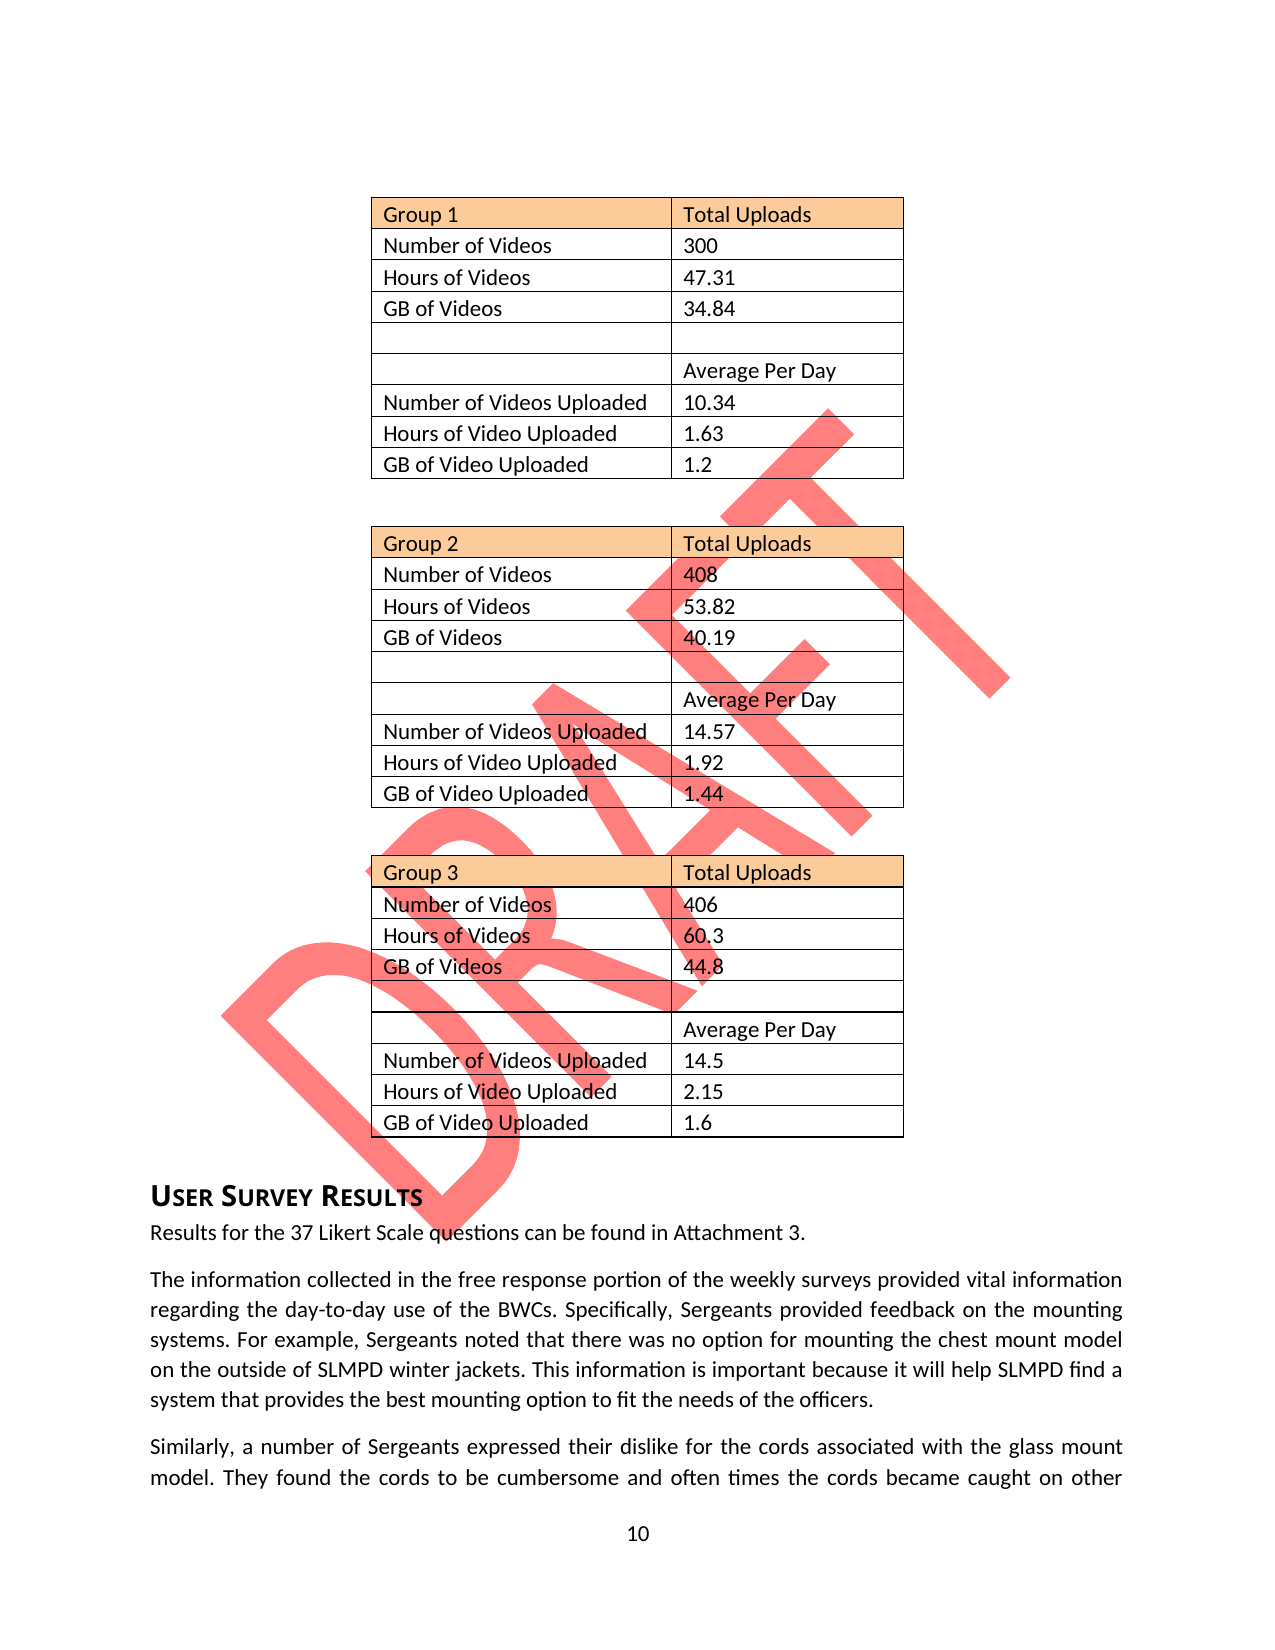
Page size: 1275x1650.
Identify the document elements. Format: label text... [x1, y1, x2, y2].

table_cell [672, 981, 903, 1011]
table_cell 2.15 [672, 1075, 903, 1105]
table_cell 40.19 [672, 621, 903, 651]
table_cell 1.63 [672, 417, 903, 447]
table_cell GB of Videos [372, 950, 671, 980]
table_cell 1.6 [672, 1106, 903, 1136]
table_cell Average Per Day [672, 1013, 903, 1043]
table_cell Number of Videos [372, 558, 671, 588]
table_cell Average Per Day [672, 354, 903, 384]
table_cell GB of Videos [372, 292, 671, 322]
table_cell [372, 652, 671, 682]
table_cell 1.44 [672, 777, 903, 807]
table_cell GB of Video Uploaded [372, 777, 671, 807]
table_header Group 1 [372, 198, 671, 228]
table_cell [372, 323, 671, 353]
table_cell 44.8 [672, 950, 903, 980]
table_cell 1.92 [672, 746, 903, 776]
table_cell Hours of Video Uploaded [372, 1075, 671, 1105]
table_header Total Uploads [672, 198, 903, 228]
table_cell Hours of Video Uploaded [372, 746, 671, 776]
table_header Total Uploads [672, 856, 903, 886]
table_cell 34.84 [672, 292, 903, 322]
table_header Group 3 [372, 856, 671, 886]
table_cell [672, 323, 903, 353]
table_cell [372, 354, 671, 384]
table_cell 47.31 [672, 260, 903, 291]
table_cell Number of Videos Uploaded [372, 715, 671, 745]
table_cell Number of Videos Uploaded [372, 1044, 671, 1074]
table_cell GB of Video Uploaded [372, 448, 671, 478]
table_cell 408 [672, 558, 903, 588]
table_cell Number of Videos [372, 229, 671, 259]
table_cell Number of Videos [372, 888, 671, 918]
table_cell 10.34 [672, 385, 903, 416]
table_header Total Uploads [672, 527, 903, 557]
table_cell Hours of Videos [372, 590, 671, 620]
table_cell Number of Videos Uploaded [372, 385, 671, 416]
table_cell GB of Video Uploaded [372, 1106, 671, 1136]
table_cell 406 [672, 888, 903, 918]
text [150, 1432, 1125, 1491]
table_cell Hours of Videos [372, 919, 671, 949]
table_cell 14.57 [672, 715, 903, 745]
table_header Group 2 [372, 527, 671, 557]
table_cell 53.82 [672, 590, 903, 620]
table_cell [372, 1013, 671, 1043]
table_cell Hours of Video Uploaded [372, 417, 671, 447]
table_cell GB of Videos [372, 621, 671, 651]
subtitle User Survey Results [150, 1175, 1125, 1215]
text The information collected in the free response portion of the weekly surveys provided vital information regarding the day-to-day use of the BWCs. Specifically, Sergeants provided feedback on the mounting systems. For example, Sergeants noted that there was no option for mounting the chest mount model on the outside of SLMPD winter jackets. This information is important because it will help SLMPD find a system that provides the best mounting option to fit the needs of the officers. [150, 1265, 1125, 1413]
table_cell 60.3 [672, 919, 903, 949]
table_cell Average Per Day [672, 683, 903, 713]
table_cell [372, 981, 671, 1011]
table_cell [672, 652, 903, 682]
table_cell 1.2 [672, 448, 903, 478]
table_cell 300 [672, 229, 903, 259]
text Results for the 37 Likert Scale questions can be found in Attachment 3. [150, 1218, 1125, 1246]
table_cell 14.5 [672, 1044, 903, 1074]
table_cell [372, 683, 671, 713]
table_cell Hours of Videos [372, 260, 671, 291]
